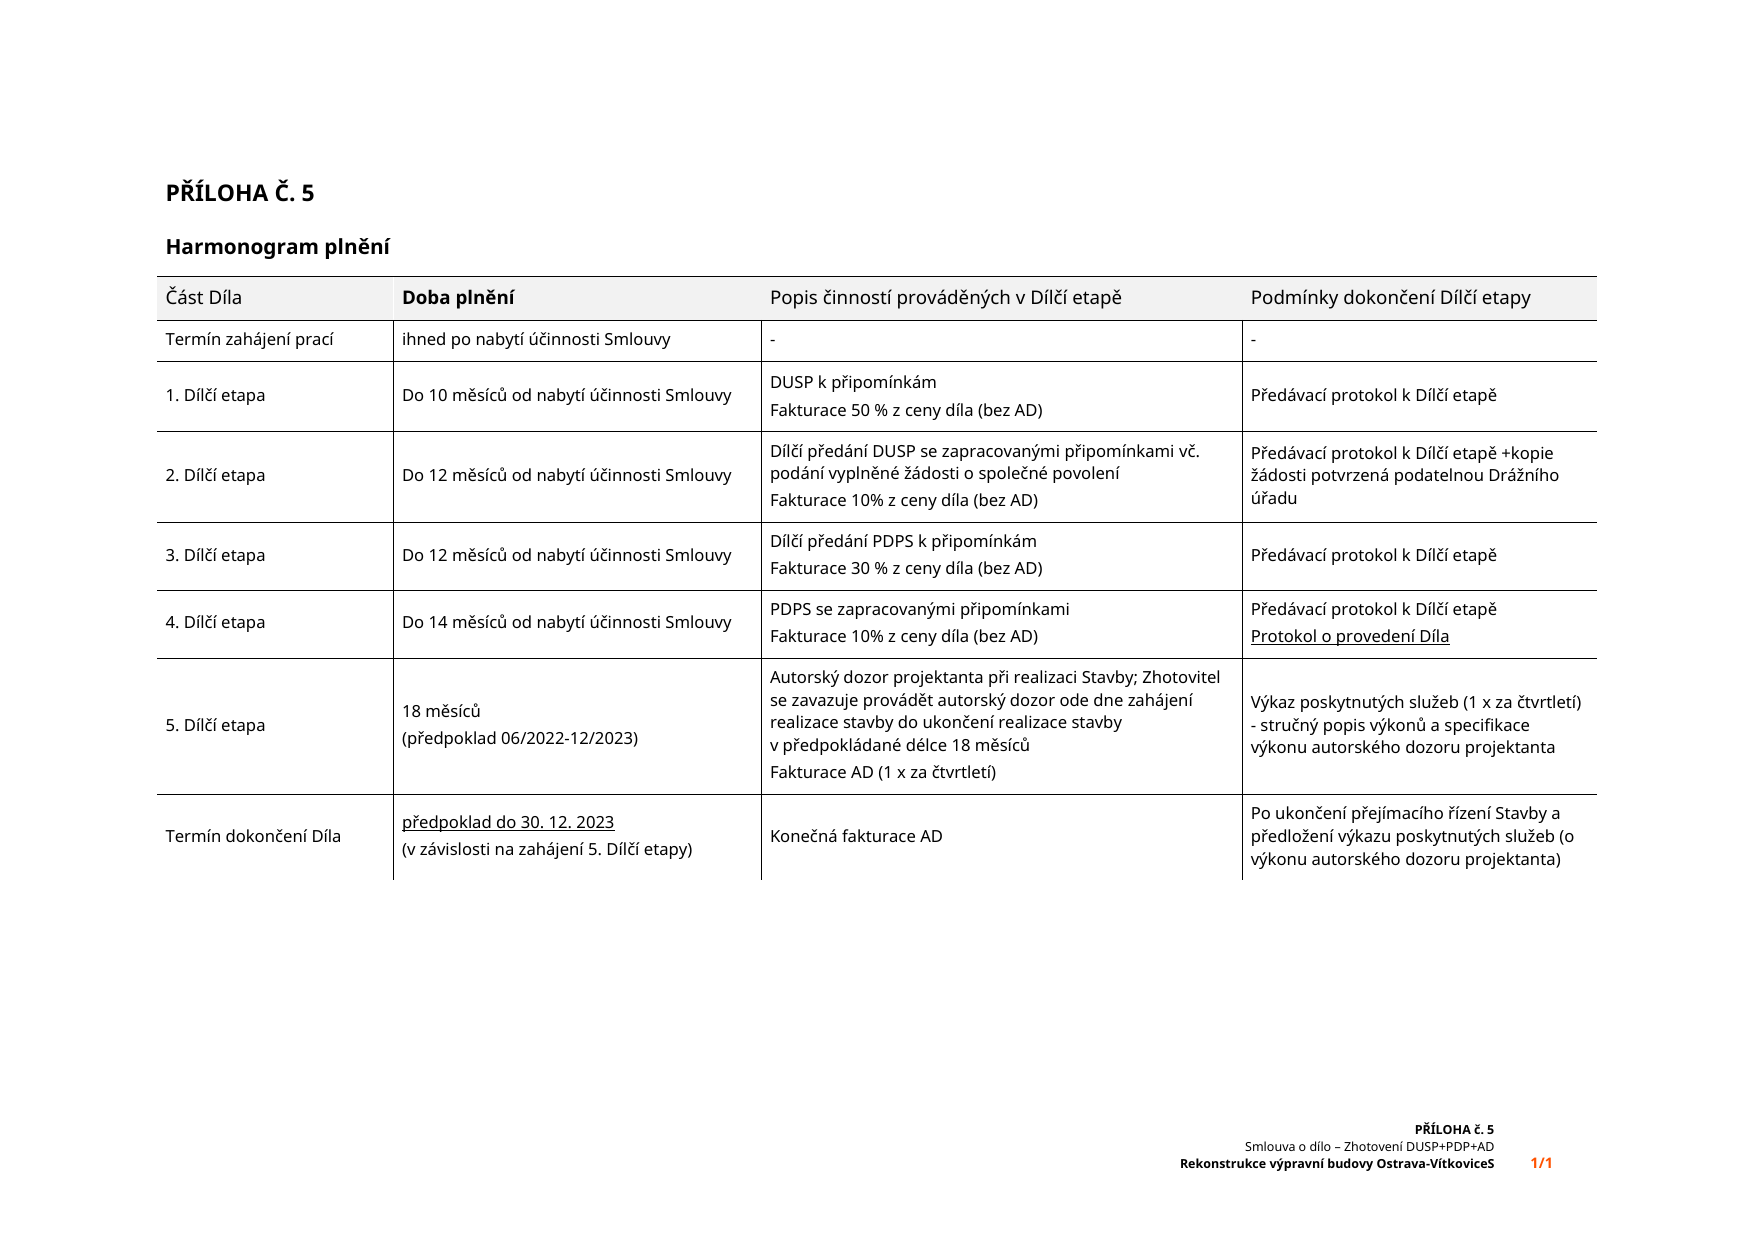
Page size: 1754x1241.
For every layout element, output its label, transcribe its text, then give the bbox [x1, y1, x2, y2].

table_header Doba plnění [394, 277, 761, 320]
text Příloha č. 5 [165, 177, 1588, 208]
table_cell Dílčí předání PDPS k připomínkám Fakturace 30 % z ceny díla (bez AD) [762, 523, 1242, 589]
table_cell Výkaz poskytnutých služeb (1 x za čtvrtletí) - stručný popis výkonů a specifikace výkonu autorského dozoru projektanta [1243, 659, 1597, 793]
table_cell 18 měsíců (předpoklad 06/2022-12/2023) [394, 659, 761, 793]
table_cell Konečná fakturace AD [762, 795, 1242, 880]
table_cell 2. Dílčí etapa [157, 432, 393, 522]
table_cell PDPS se zapracovanými připomínkami Fakturace 10% z ceny díla (bez AD) [762, 591, 1242, 657]
table_cell Do 10 měsíců od nabytí účinnosti Smlouvy [394, 362, 761, 431]
table_cell Předávací protokol k Dílčí etapě Protokol o provedení Díla [1243, 591, 1597, 657]
table_cell Do 12 měsíců od nabytí účinnosti Smlouvy [394, 432, 761, 522]
table_cell Předávací protokol k Dílčí etapě [1243, 523, 1597, 589]
table_cell Předávací protokol k Dílčí etapě [1243, 362, 1597, 431]
table_header Popis činností prováděných v Dílčí etapě [761, 277, 1242, 320]
table_cell Do 12 měsíců od nabytí účinnosti Smlouvy [394, 523, 761, 589]
table_cell Do 14 měsíců od nabytí účinnosti Smlouvy [394, 591, 761, 657]
table_header Podmínky dokončení Dílčí etapy [1242, 277, 1597, 320]
table_cell Po ukončení přejímacího řízení Stavby a předložení výkazu poskytnutých služeb (o výkonu autorského dozoru projektanta) [1243, 795, 1597, 880]
text Harmonogram plnění [165, 232, 1588, 261]
table_cell Termín zahájení prací [157, 321, 393, 361]
table_cell 1. Dílčí etapa [157, 362, 393, 431]
table_cell 4. Dílčí etapa [157, 591, 393, 657]
table_cell - [1243, 321, 1597, 361]
table_cell 3. Dílčí etapa [157, 523, 393, 589]
table_cell 5. Dílčí etapa [157, 659, 393, 793]
table_cell Dílčí předání DUSP se zapracovanými připomínkami vč. podání vyplněné žádosti o společné povolení Fakturace 10% z ceny díla (bez AD) [762, 432, 1242, 522]
table_cell ihned po nabytí účinnosti Smlouvy [394, 321, 761, 361]
table_cell Autorský dozor projektanta při realizaci Stavby; Zhotovitel se zavazuje provádět autorský dozor ode dne zahájení realizace stavby do ukončení realizace stavby v předpokládané délce 18 měsíců Fakturace AD (1 x za čtvrtletí) [762, 659, 1242, 793]
table_cell předpoklad do 30. 12. 2023 (v závislosti na zahájení 5. Dílčí etapy) [394, 795, 761, 880]
table_cell Termín dokončení Díla [157, 795, 393, 880]
table_cell DUSP k připomínkám Fakturace 50 % z ceny díla (bez AD) [762, 362, 1242, 431]
table_cell Předávací protokol k Dílčí etapě +kopie žádosti potvrzená podatelnou Drážního úřadu [1243, 432, 1597, 522]
table_cell - [762, 321, 1242, 361]
table_header Část Díla [157, 277, 393, 320]
